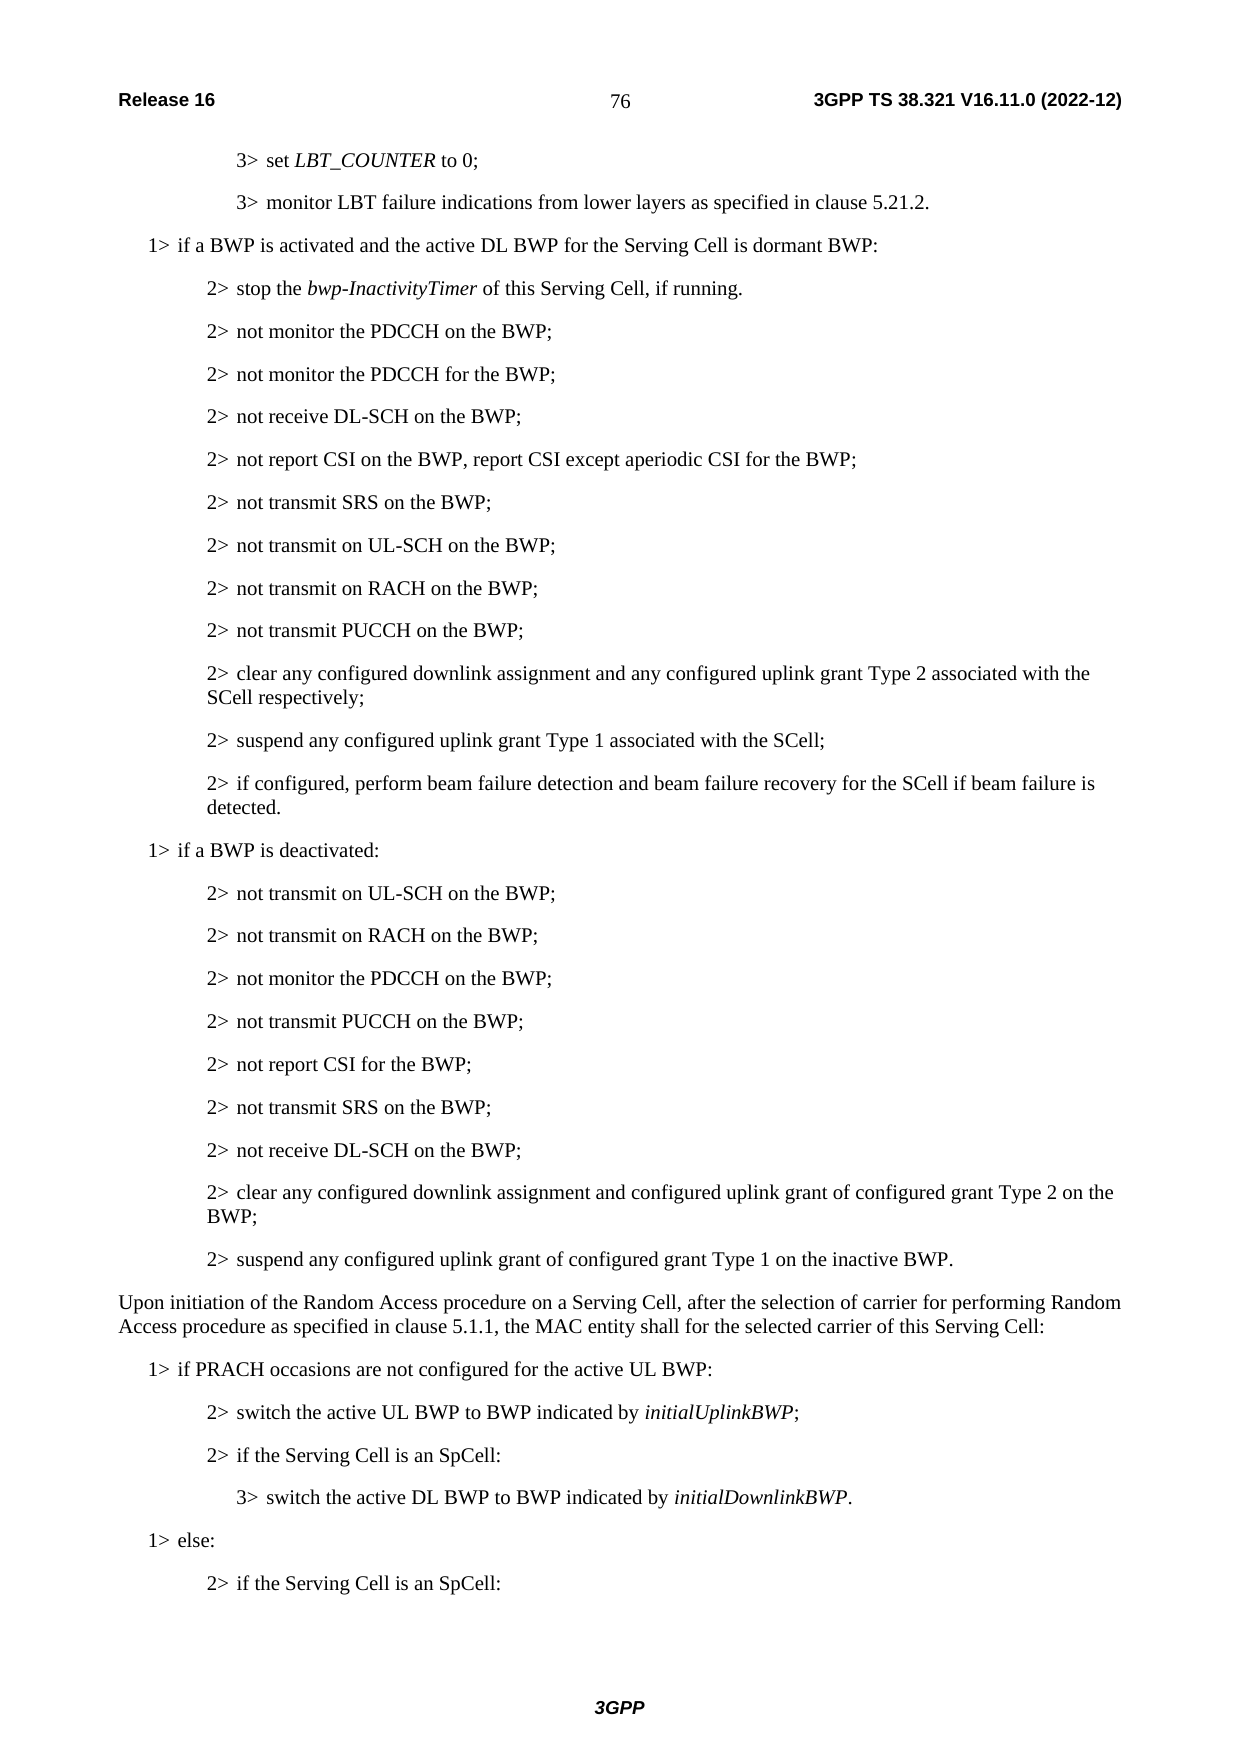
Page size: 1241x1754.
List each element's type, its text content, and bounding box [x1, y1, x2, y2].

text 2> not transmit on RACH on the BWP; [207, 576, 1122, 600]
text 2> stop the bwp-InactivityTimer of this Serving Cell, if running. [207, 276, 1122, 300]
text 2> if the Serving Cell is an SpCell: [207, 1571, 1122, 1595]
text 2> suspend any configured uplink grant Type 1 associated with the SCell; [207, 728, 1122, 752]
text 2> not transmit on RACH on the BWP; [207, 923, 1122, 947]
text 2> not transmit on UL-SCH on the BWP; [207, 881, 1122, 905]
text 2> not transmit on UL-SCH on the BWP; [207, 533, 1122, 557]
text 2> not receive DL-SCH on the BWP; [207, 1137, 1122, 1162]
text 2> not monitor the PDCCH for the BWP; [207, 362, 1122, 386]
text 1> if PRACH occasions are not configured for the active UL BWP: [148, 1357, 1122, 1381]
text 3> switch the active DL BWP to BWP indicated by initialDownlinkBWP. [236, 1485, 1122, 1509]
text 2> not receive DL-SCH on the BWP; [207, 404, 1122, 428]
text 2> switch the active UL BWP to BWP indicated by initialUplinkBWP; [207, 1400, 1122, 1424]
text 2> not report CSI for the BWP; [207, 1052, 1122, 1076]
text 1> if a BWP is activated and the active DL BWP for the Serving Cell is dormant BWP: [148, 233, 1122, 257]
text 1> if a BWP is deactivated: [148, 838, 1122, 862]
text Upon initiation of the Random Access procedure on a Serving Cell, after the selection of carrier for performing Random Access procedure as specified in clause 5.1.1, the MAC entity shall for the selected carrier of this Serving Cell: [118, 1290, 1122, 1338]
text 2> clear any configured downlink assignment and configured uplink grant of configured grant Type 2 on the BWP; [207, 1180, 1122, 1228]
text 2> not report CSI on the BWP, report CSI except aperiodic CSI for the BWP; [207, 447, 1122, 471]
text 3> monitor LBT failure indications from lower layers as specified in clause 5.21.2. [236, 190, 1122, 214]
text 1> else: [148, 1528, 1122, 1552]
text 2> suspend any configured uplink grant of configured grant Type 1 on the inactive BWP. [207, 1247, 1122, 1271]
text 2> not transmit PUCCH on the BWP; [207, 618, 1122, 642]
text 3> set LBT_COUNTER to 0; [236, 147, 1122, 172]
text 2> not monitor the PDCCH on the BWP; [207, 966, 1122, 990]
text 2> not transmit SRS on the BWP; [207, 1095, 1122, 1119]
text 2> not transmit PUCCH on the BWP; [207, 1009, 1122, 1033]
text 2> if configured, perform beam failure detection and beam failure recovery for the SCell if beam failure is detected. [207, 771, 1122, 819]
text 2> clear any configured downlink assignment and any configured uplink grant Type 2 associated with the SCell respectively; [207, 661, 1122, 709]
text 2> not monitor the PDCCH on the BWP; [207, 319, 1122, 343]
text 2> if the Serving Cell is an SpCell: [207, 1442, 1122, 1467]
text 2> not transmit SRS on the BWP; [207, 490, 1122, 514]
